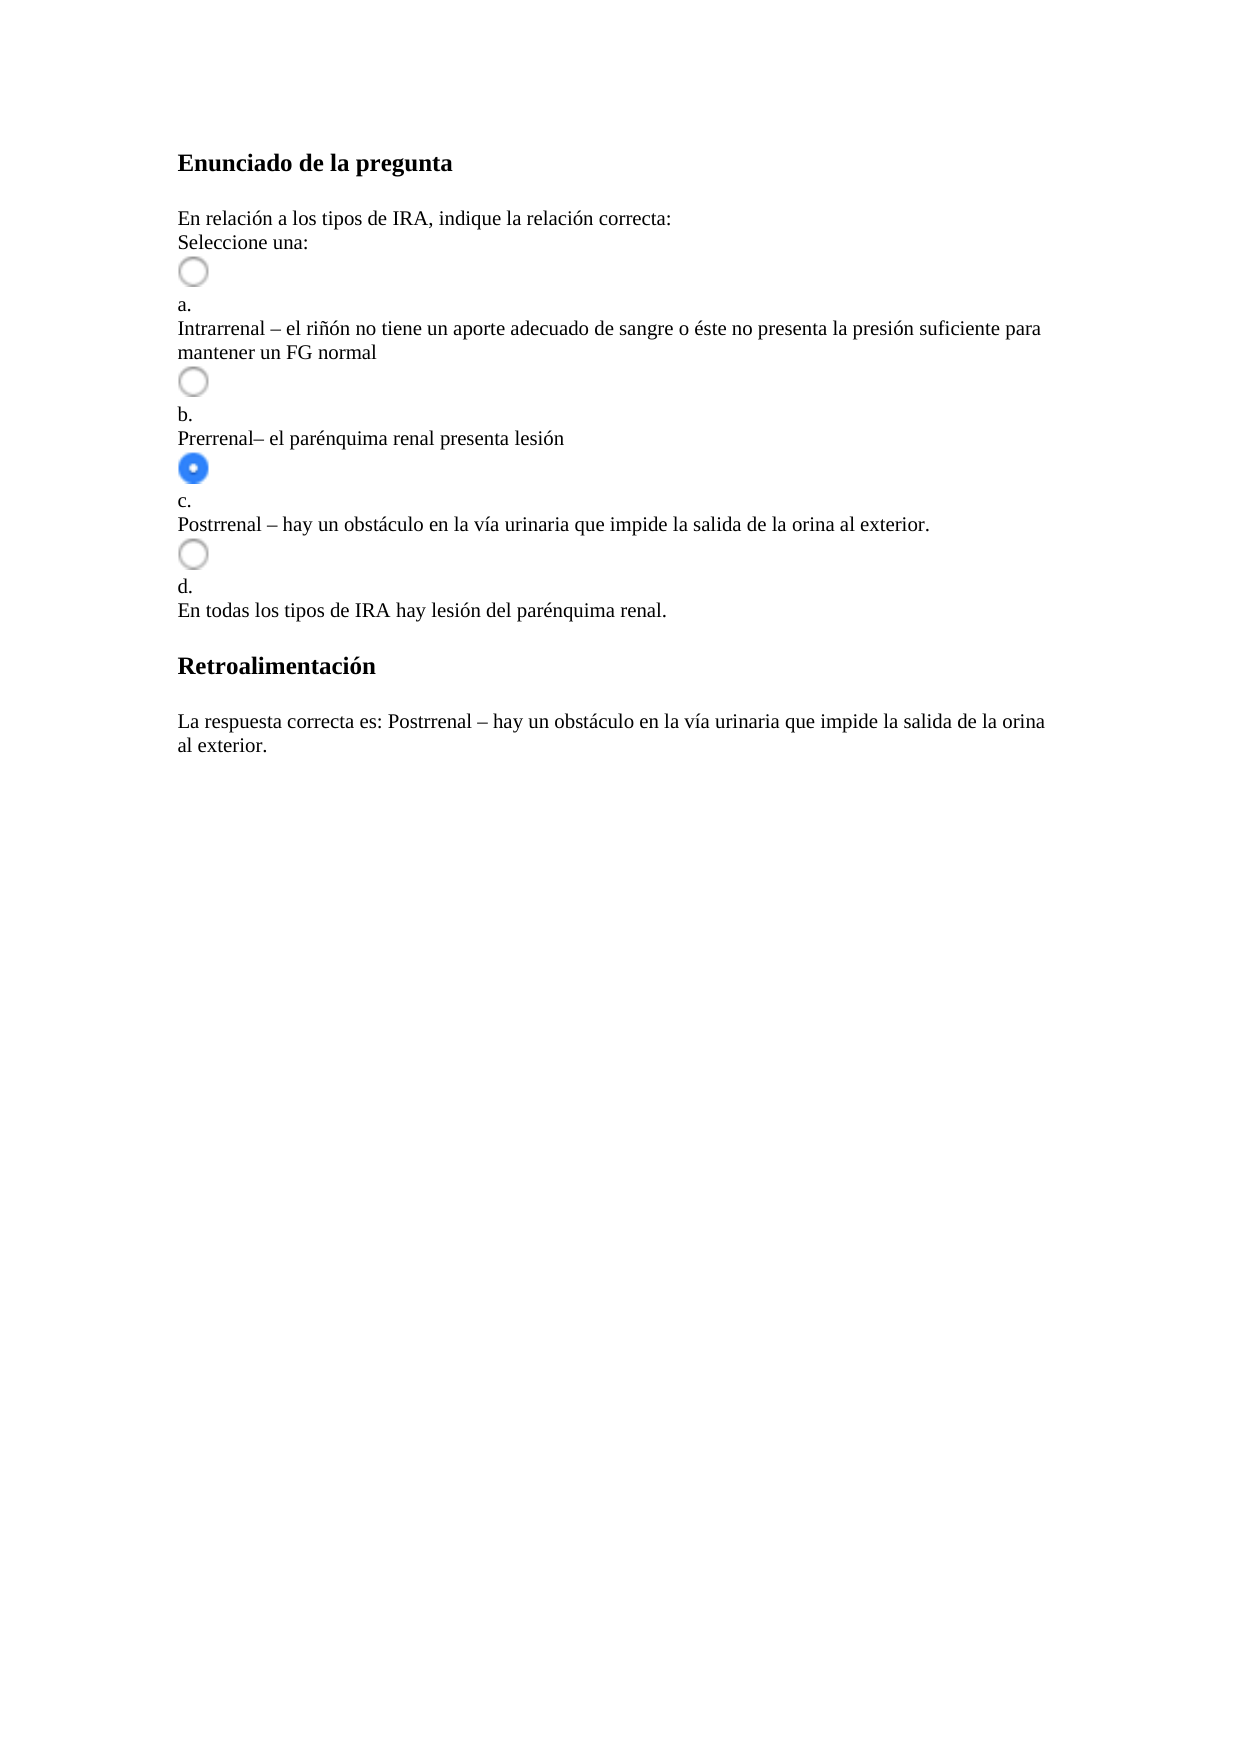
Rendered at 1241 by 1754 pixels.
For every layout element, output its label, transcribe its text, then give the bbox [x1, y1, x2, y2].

picture [177, 449, 211, 484]
text a. [177, 292, 1063, 316]
picture [177, 363, 211, 397]
text La respuesta correcta es: Postrrenal – hay un obstáculo en la vía urinaria que impide la salida de la orina al exterior. [177, 709, 1063, 757]
text b. [177, 402, 1063, 426]
text En relación a los tipos de IRA, indique la relación correcta: [177, 206, 1063, 229]
text Intrarrenal – el riñón no tiene un aporte adecuado de sangre o éste no presenta la presión suficiente para mantener un FG normal [177, 316, 1063, 364]
text Prerrenal– el parénquima renal presenta lesión [177, 426, 1063, 450]
text Enunciado de la pregunta [177, 148, 1063, 176]
text En todas los tipos de IRA hay lesión del parénquima renal. [177, 598, 1063, 622]
text c. [177, 488, 1063, 512]
text d. [177, 574, 1063, 598]
text Seleccione una: [177, 229, 1063, 254]
picture [177, 535, 211, 570]
picture [177, 253, 211, 287]
text Retroalimentación [177, 651, 1063, 680]
text Postrrenal – hay un obstáculo en la vía urinaria que impide la salida de la orina al exterior. [177, 512, 1063, 536]
